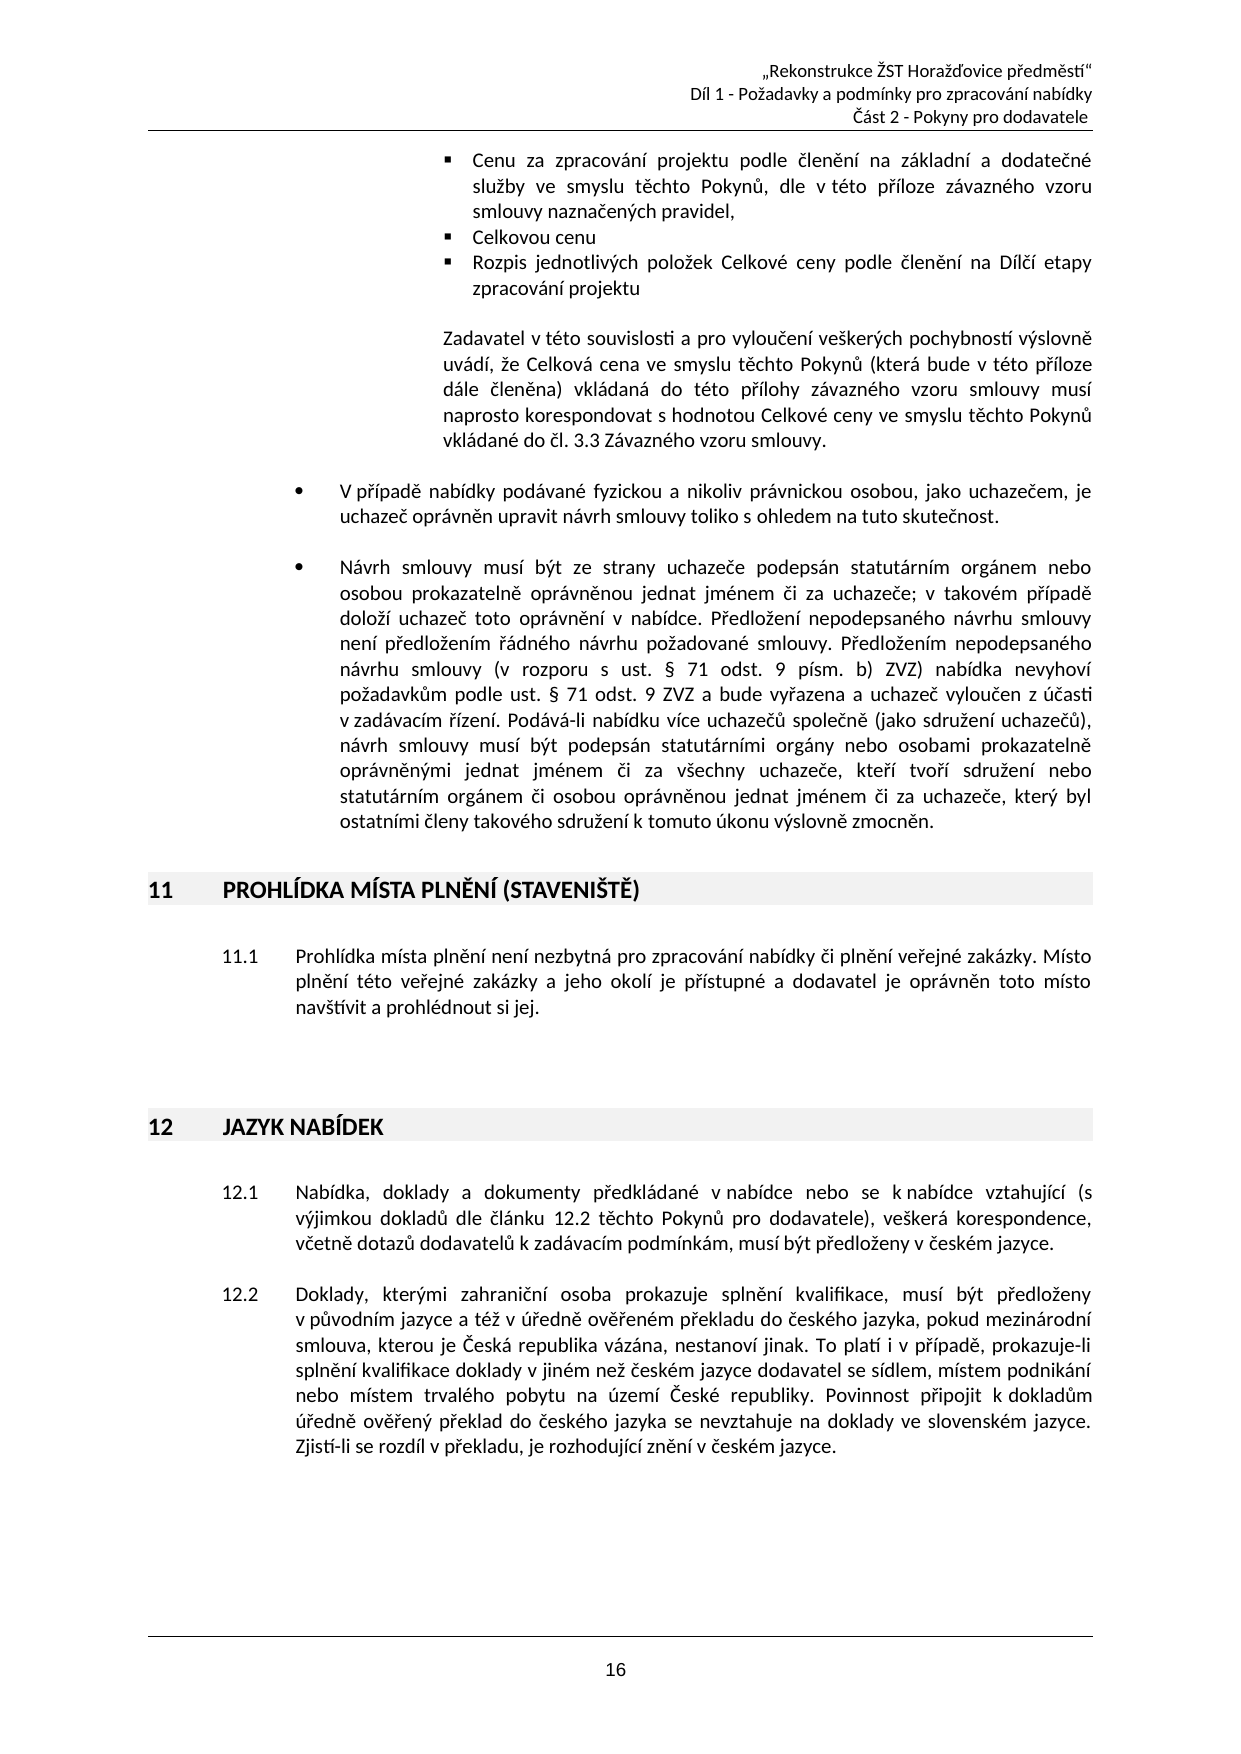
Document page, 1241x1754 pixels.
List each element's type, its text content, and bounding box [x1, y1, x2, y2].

list Rozpis jednotlivých položek Celkové ceny podle členění na Dílčí etapy zpracování projektu [443, 249, 1093, 300]
list Nabídka, doklady a dokumenty předkládané v nabídce nebo se k nabídce vztahující (s výjimkou dokladů dle článku 12.2 těchto Pokynů pro dodavatele), veškerá korespondence, včetně dotazů dodavatelů k zadávacím podmínkám, musí být předloženy v českém jazyce. [221, 1179, 1093, 1256]
text Zadavatel v této souvislosti a pro vyloučení veškerých pochybností výslovně uvádí, že Celková cena ve smyslu těchto Pokynů (která bude v této příloze dále členěna) vkládaná do této přílohy závazného vzoru smlouvy musí naprosto korespondovat s hodnotou Celkové ceny ve smyslu těchto Pokynů vkládané do čl. 3.3 Závazného vzoru smlouvy. [443, 326, 1093, 453]
list Návrh smlouvy musí být ze strany uchazeče podepsán statutárním orgánem nebo osobou prokazatelně oprávněnou jednat jménem či za uchazeče; v takovém případě doloží uchazeč toto oprávnění v nabídce. Předložení nepodepsaného návrhu smlouvy není předložením řádného návrhu požadované smlouvy. Předložením nepodepsaného návrhu smlouvy (v rozporu s ust. § 71 odst. 9 písm. b) ZVZ) nabídka nevyhoví požadavkům podle ust. § 71 odst. 9 ZVZ a bude vyřazena a uchazeč vyloučen z účasti v zadávacím řízení. Podává-li nabídku více uchazečů společně (jako sdružení uchazečů), návrh smlouvy musí být podepsán statutárními orgány nebo osobami prokazatelně oprávněnými jednat jménem či za všechny uchazeče, kteří tvoří sdružení nebo statutárním orgánem či osobou oprávněnou jednat jménem či za uchazeče, který byl ostatními členy takového sdružení k tomuto úkonu výslovně zmocněn. [295, 554, 1093, 834]
list Prohlídka místa plnění není nezbytná pro zpracování nabídky či plnění veřejné zakázky. Místo plnění této veřejné zakázky a jeho okolí je přístupné a dodavatel je oprávněn toto místo navštívit a prohlédnout si jej. [221, 943, 1093, 1019]
list Doklady, kterými zahraniční osoba prokazuje splnění kvalifikace, musí být předloženy v původním jazyce a též v úředně ověřeném překladu do českého jazyka, pokud mezinárodní smlouva, kterou je Česká republika vázána, nestanoví jinak. To platí i v případě, prokazuje-li splnění kvalifikace doklady v jiném než českém jazyce dodavatel se sídlem, místem podnikání nebo místem trvalého pobytu na území České republiky. Povinnost připojit k dokladům úředně ověřený překlad do českého jazyka se nevztahuje na doklady ve slovenském jazyce. Zjistí-li se rozdíl v překladu, je rozhodující znění v českém jazyce. [221, 1281, 1093, 1459]
list V případě nabídky podávané fyzickou a nikoliv právnickou osobou, jako uchazečem, je uchazeč oprávněn upravit návrh smlouvy toliko s ohledem na tuto skutečnost. [295, 478, 1093, 529]
subtitle JAZYK NABÍDEK [148, 1108, 1093, 1141]
list Cenu za zpracování projektu podle členění na základní a dodatečné služby ve smyslu těchto Pokynů, dle v této příloze závazného vzoru smlouvy naznačených pravidel, [443, 148, 1093, 224]
list Celkovou cenu [443, 224, 1093, 249]
subtitle PROHLÍDKA MÍSTA PLNĚNÍ (STAVENIŠTĚ) [148, 872, 1093, 905]
